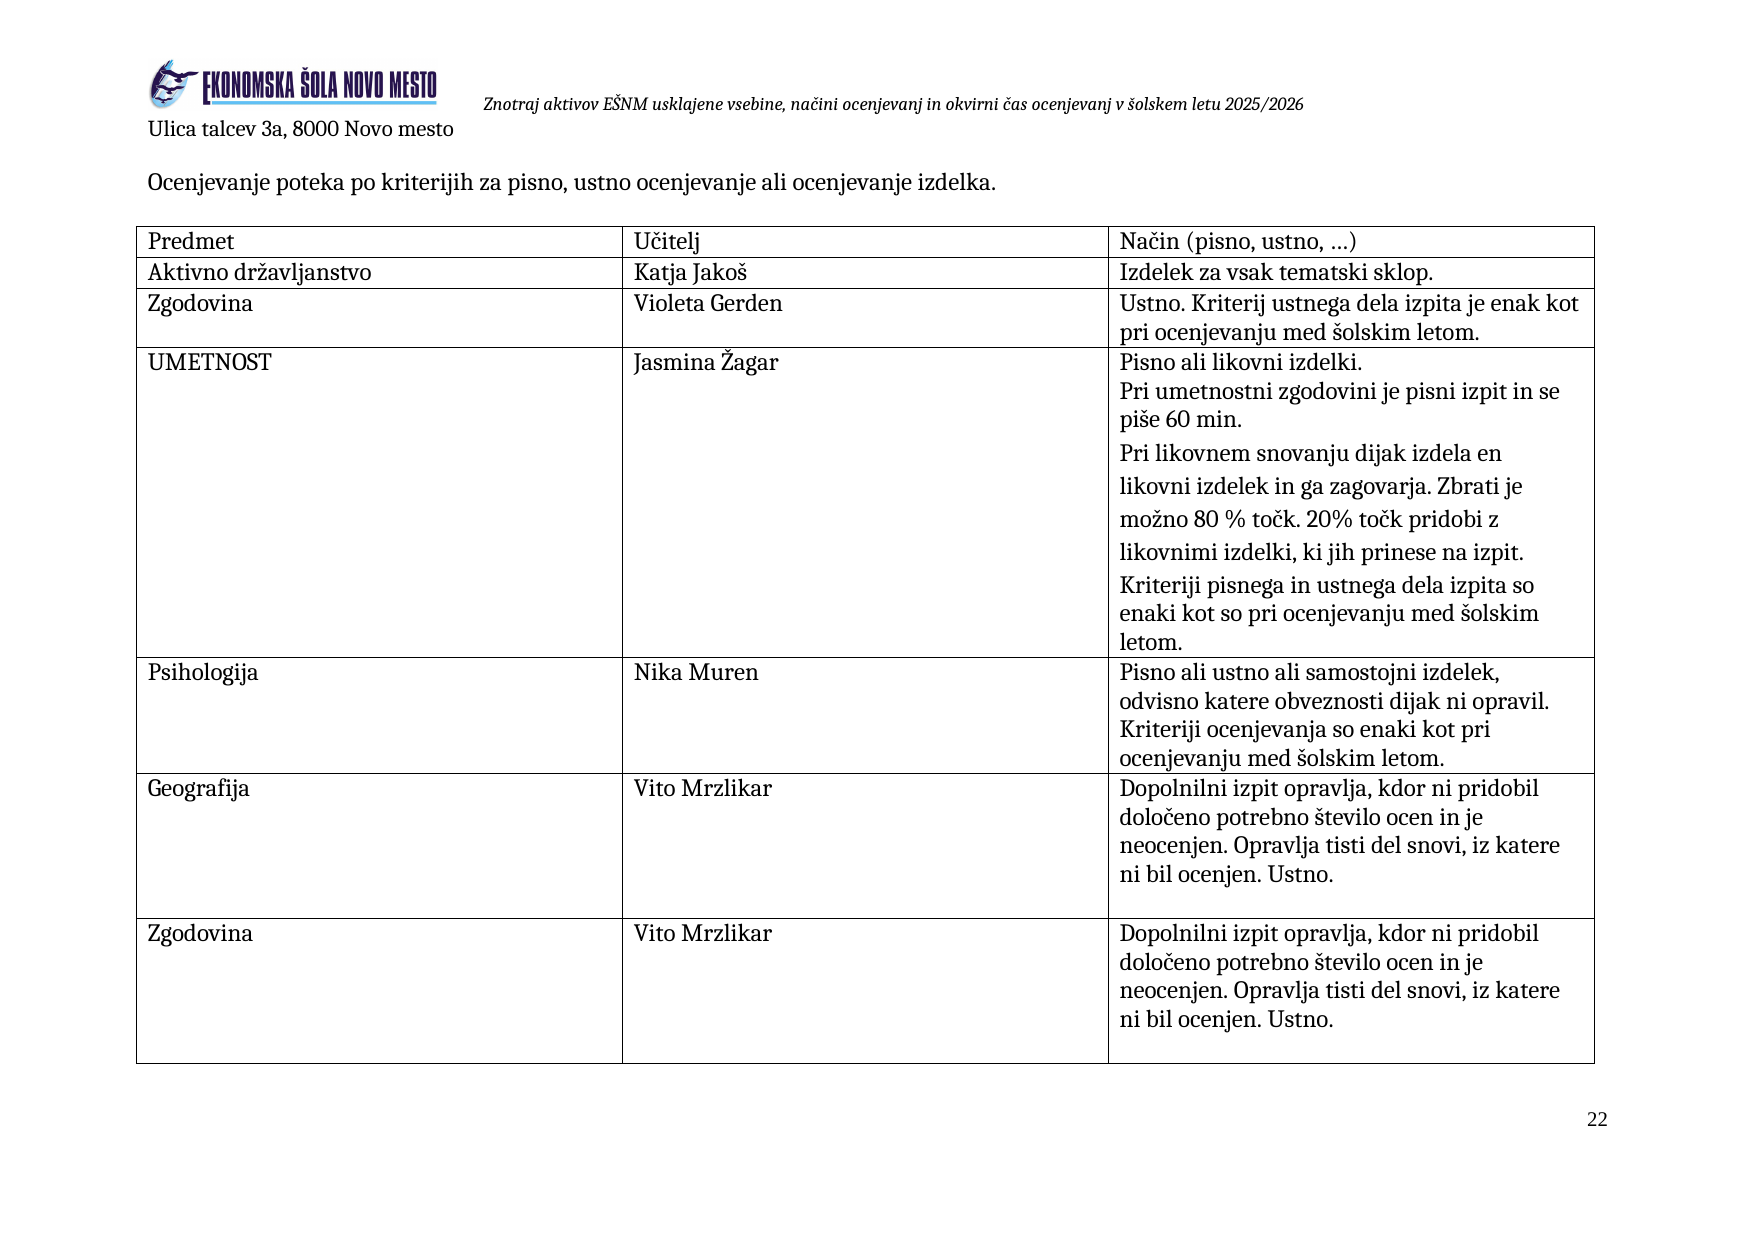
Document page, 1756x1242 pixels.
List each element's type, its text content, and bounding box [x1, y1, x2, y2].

table_header Predmet [137, 227, 622, 257]
table_cell Pisno ali likovni izdelki. Pri umetnostni zgodovini je pisni izpit in se piše 60 min. Pri likovnem snovanju dijak izdela en likovni izdelek in ga zagovarja. Zbrati je možno 80 % točk. 20% točk pridobi z likovnimi izdelki, ki jih prinese na izpit. Kriteriji pisnega in ustnega dela izpita so enaki kot so pri ocenjevanju med šolskim letom. [1109, 348, 1594, 657]
table_cell Psihologija [137, 658, 622, 773]
table_cell Pisno ali ustno ali samostojni izdelek, odvisno katere obveznosti dijak ni opravil. Kriteriji ocenjevanja so enaki kot pri ocenjevanju med šolskim letom. [1109, 658, 1594, 773]
table_cell Ustno. Kriterij ustnega dela izpita je enak kot pri ocenjevanju med šolskim letom. [1109, 289, 1594, 347]
table_cell Geografija [137, 774, 622, 918]
table_cell Dopolnilni izpit opravlja, kdor ni pridobil določeno potrebno število ocen in je neocenjen. Opravlja tisti del snovi, iz katere ni bil ocenjen. Ustno. [1109, 919, 1594, 1062]
table_cell Zgodovina [137, 289, 622, 347]
table_cell Zgodovina [137, 919, 622, 1062]
table_header Način (pisno, ustno, …) [1109, 227, 1594, 257]
table_header Učitelj [623, 227, 1108, 257]
table_cell UMETNOST [137, 348, 622, 657]
table_cell Aktivno državljanstvo [137, 258, 622, 288]
table_cell Nika Muren [623, 658, 1108, 773]
table_cell Vito Mrzlikar [623, 919, 1108, 1062]
table_cell Violeta Gerden [623, 289, 1108, 347]
table_cell Vito Mrzlikar [623, 774, 1108, 918]
table_cell Izdelek za vsak tematski sklop. [1109, 258, 1594, 288]
table_cell Jasmina Žagar [623, 348, 1108, 657]
picture [147, 58, 439, 111]
text Ocenjevanje poteka po kriterijih za pisno, ustno ocenjevanje ali ocenjevanje izdelka. [148, 168, 1608, 197]
table_cell Katja Jakoš [623, 258, 1108, 288]
table_cell Dopolnilni izpit opravlja, kdor ni pridobil določeno potrebno število ocen in je neocenjen. Opravlja tisti del snovi, iz katere ni bil ocenjen. Ustno. [1109, 774, 1594, 918]
